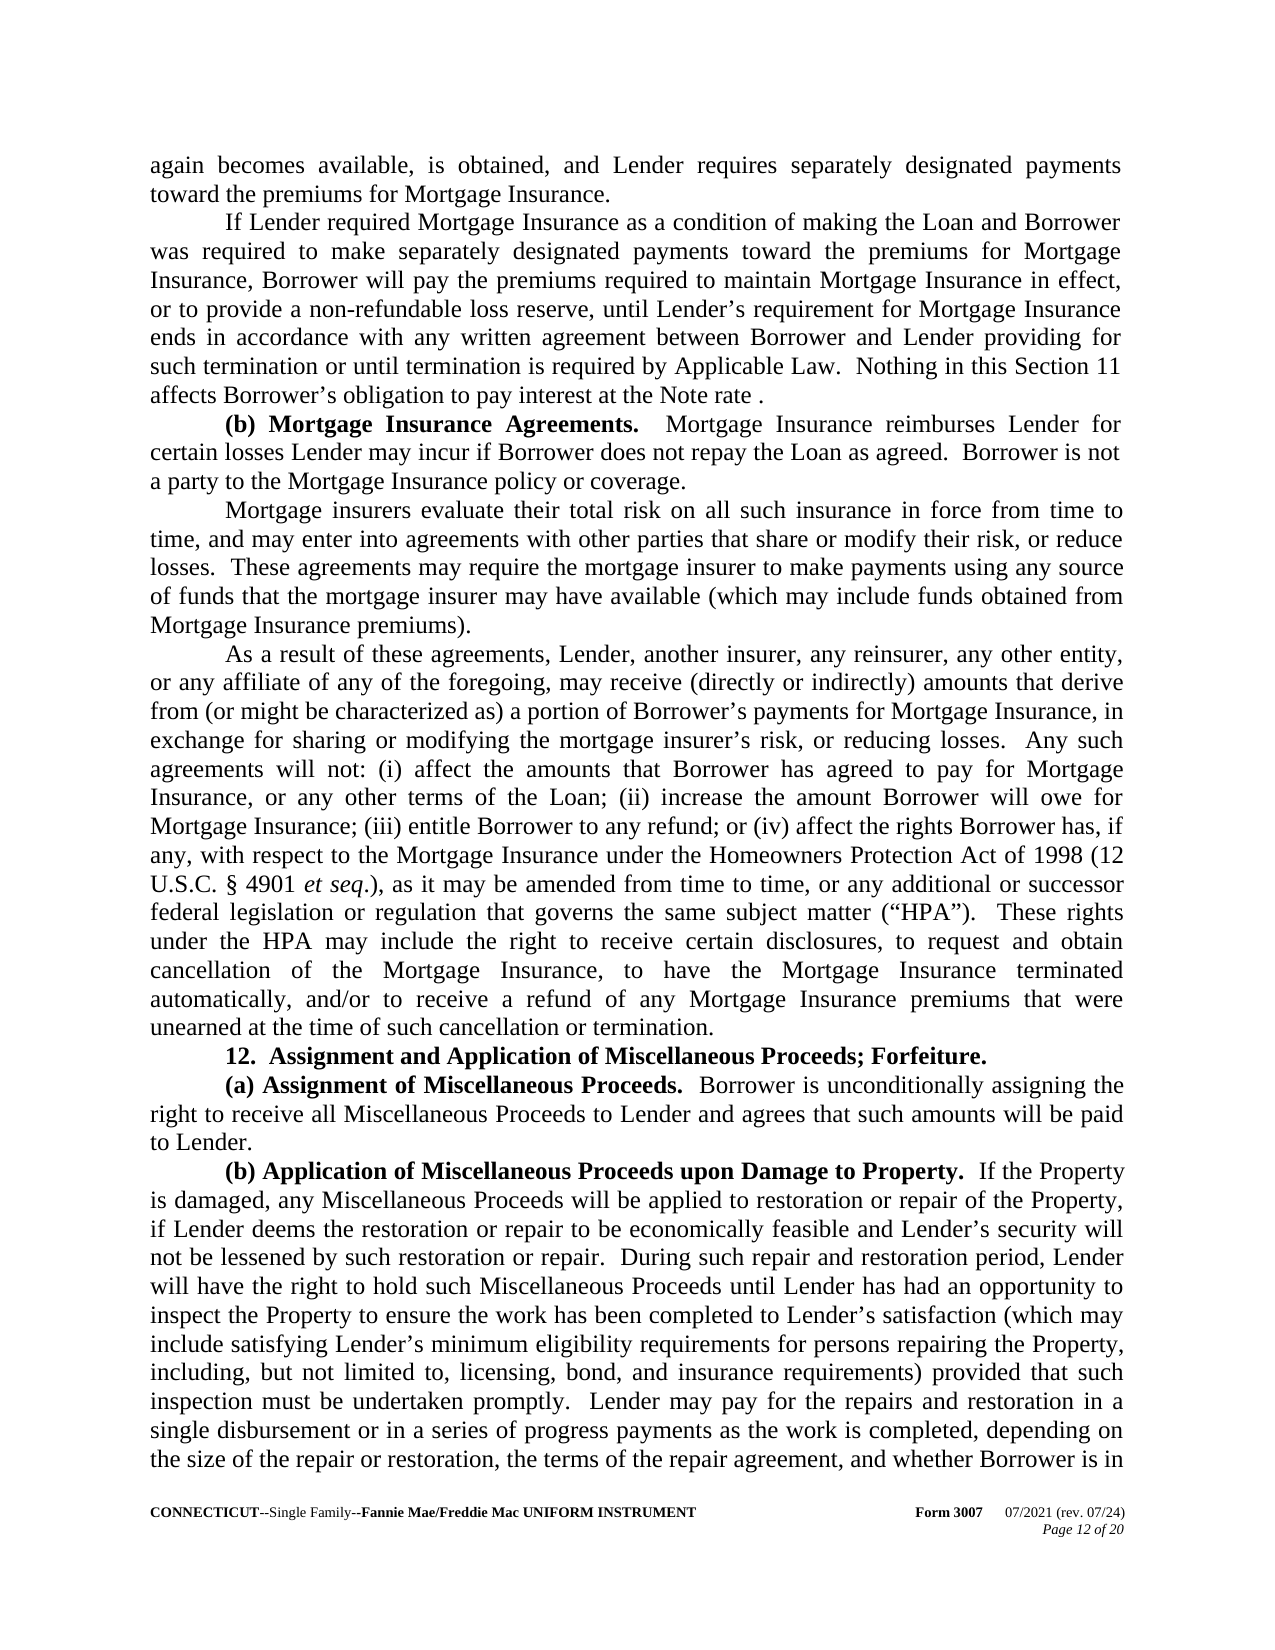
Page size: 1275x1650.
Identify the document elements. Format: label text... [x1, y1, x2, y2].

text (b) Mortgage Insurance Agreements. Mortgage Insurance reimburses Lender for certain losses Lender may incur if Borrower does not repay the Loan as agreed. Borrower is not a party to the Mortgage Insurance policy or coverage. [150, 409, 1121, 495]
text If Lender required Mortgage Insurance as a condition of making the Loan and Borrower was required to make separately designated payments toward the premiums for Mortgage Insurance, Borrower will pay the premiums required to maintain Mortgage Insurance in effect, or to provide a non-refundable loss reserve, until Lender’s requirement for Mortgage Insurance ends in accordance with any written agreement between Borrower and Lender providing for such termination or until termination is required by Applicable Law. Nothing in this Section 11 affects Borrower’s obligation to pay interest at the Note rate . [150, 207, 1122, 409]
text (a) Assignment of Miscellaneous Proceeds. Borrower is unconditionally assigning the right to receive all Miscellaneous Proceeds to Lender and agrees that such amounts will be paid to Lender. [150, 1070, 1125, 1156]
text As a result of these agreements, Lender, another insurer, any reinsurer, any other entity, or any affiliate of any of the foregoing, may receive (directly or indirectly) amounts that derive from (or might be characterized as) a portion of Borrower’s payments for Mortgage Insurance, in exchange for sharing or modifying the mortgage insurer’s risk, or reducing losses. Any such agreements will not: (i) affect the amounts that Borrower has agreed to pay for Mortgage Insurance, or any other terms of the Loan; (ii) increase the amount Borrower will owe for Mortgage Insurance; (iii) entitle Borrower to any refund; or (iv) affect the rights Borrower has, if any, with respect to the Mortgage Insurance under the Homeowners Protection Act of 1998 (12 U.S.C. § 4901 et seq.), as it may be amended from time to time, or any additional or successor federal legislation or regulation that governs the same subject matter (“HPA”). These rights under the HPA may include the right to receive certain disclosures, to request and obtain cancellation of the Mortgage Insurance, to have the Mortgage Insurance terminated automatically, and/or to receive a refund of any Mortgage Insurance premiums that were unearned at the time of such cancellation or termination. [150, 639, 1125, 1041]
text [150, 1156, 1125, 1472]
text Mortgage insurers evaluate their total risk on all such insurance in force from time to time, and may enter into agreements with other parties that share or modify their risk, or reduce losses. These agreements may require the mortgage insurer to make payments using any source of funds that the mortgage insurer may have available (which may include funds obtained from Mortgage Insurance premiums). [150, 495, 1125, 639]
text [150, 150, 1122, 207]
text 12. Assignment and Application of Miscellaneous Proceeds; Forfeiture. [150, 1041, 1125, 1070]
